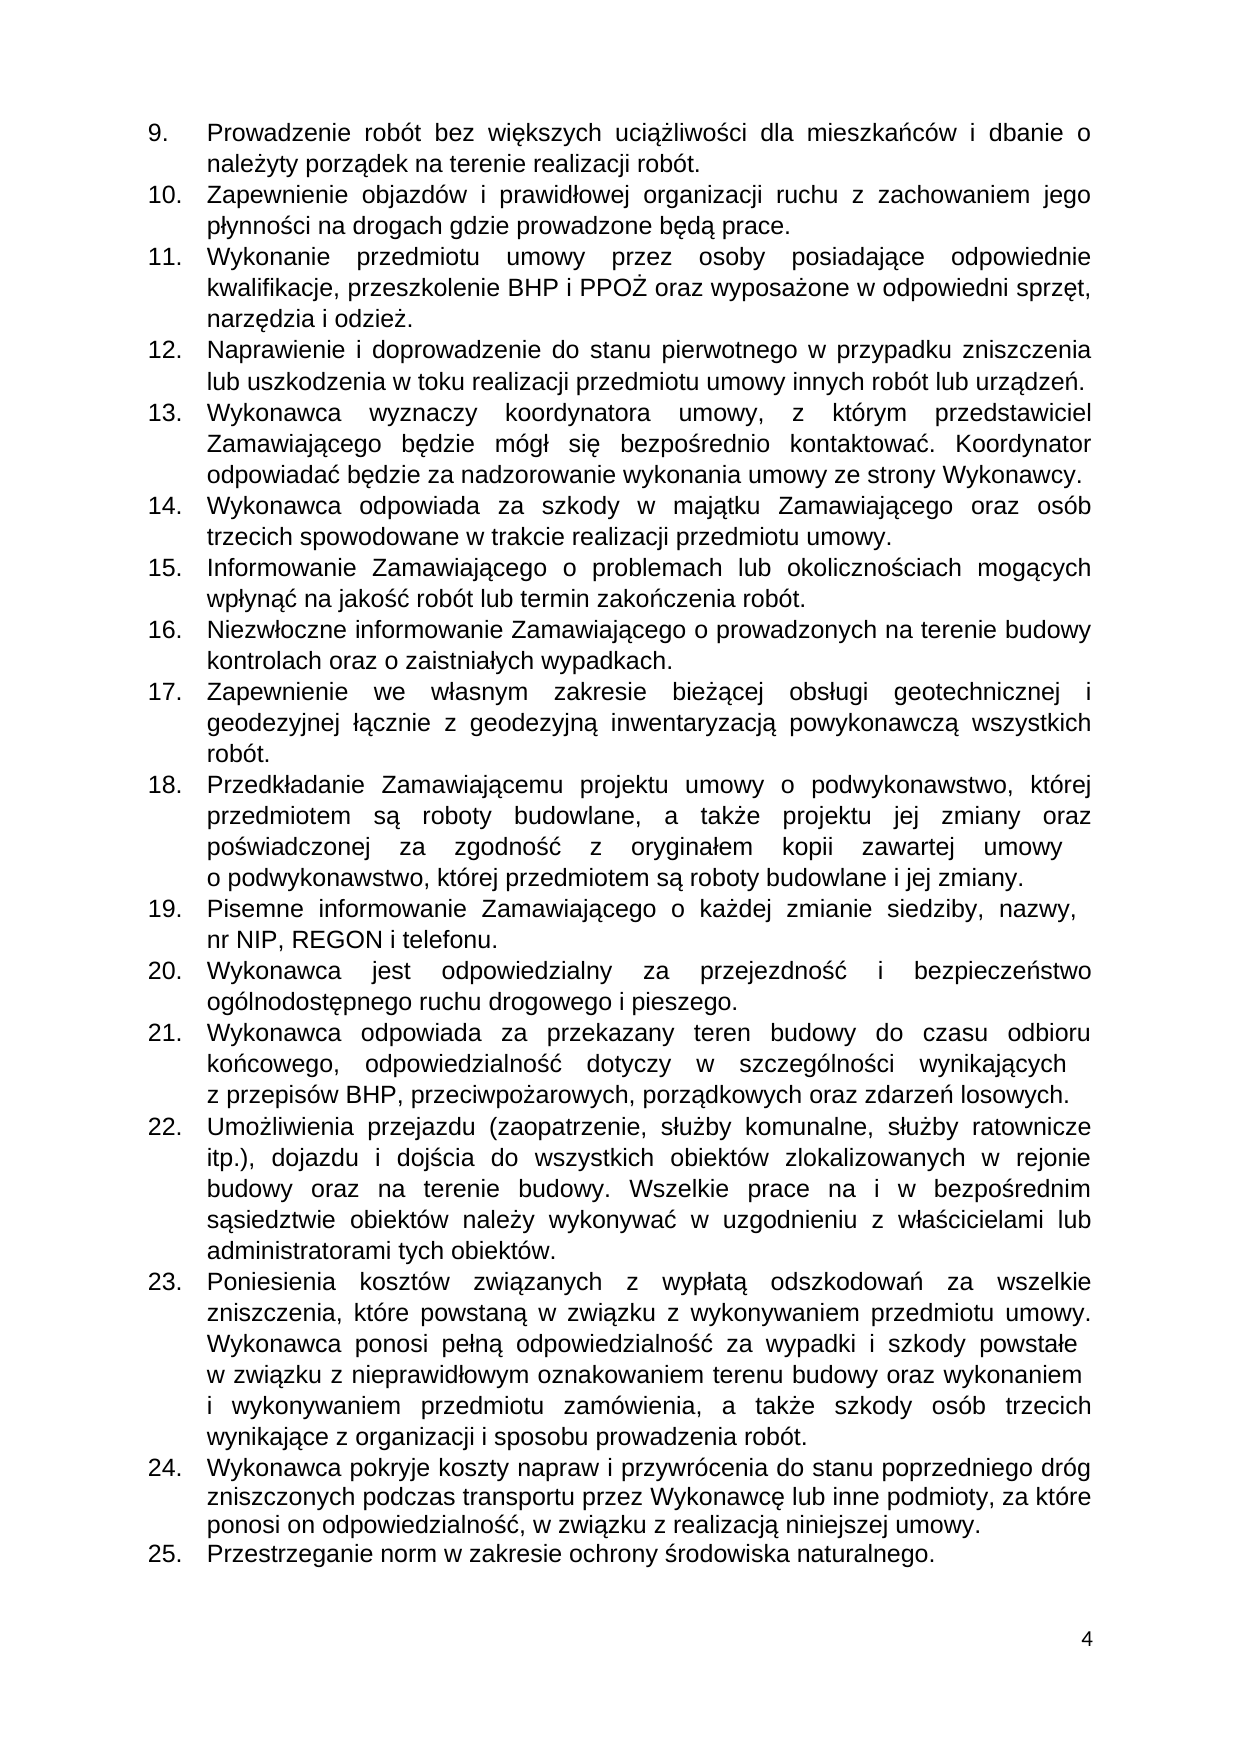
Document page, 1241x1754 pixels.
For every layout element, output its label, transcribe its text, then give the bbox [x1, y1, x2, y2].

list Przestrzeganie norm w zakresie ochrony środowiska naturalnego. [148, 1539, 1093, 1568]
list Wykonawca odpowiada za przekazany teren budowy do czasu odbioru końcowego, odpowiedzialność dotyczy w szczególności wynikających z przepisów BHP, przeciwpożarowych, porządkowych oraz zdarzeń losowych. [148, 1018, 1093, 1109]
list Wykonawca jest odpowiedzialny za przejezdność i bezpieczeństwo ogólnodostępnego ruchu drogowego i pieszego. [148, 956, 1093, 1016]
list Umożliwienia przejazdu (zaopatrzenie, służby komunalne, służby ratownicze itp.), dojazdu i dojścia do wszystkich obiektów zlokalizowanych w rejonie budowy oraz na terenie budowy. Wszelkie prace na i w bezpośrednim sąsiedztwie obiektów należy wykonywać w uzgodnieniu z właścicielami lub administratorami tych obiektów. [148, 1111, 1093, 1264]
list Niezwłoczne informowanie Zamawiającego o prowadzonych na terenie budowy kontrolach oraz o zaistniałych wypadkach. [148, 615, 1093, 674]
list Informowanie Zamawiającego o problemach lub okolicznościach mogących wpłynąć na jakość robót lub termin zakończenia robót. [148, 553, 1093, 612]
list Naprawienie i doprowadzenie do stanu pierwotnego w przypadku zniszczenia lub uszkodzenia w toku realizacji przedmiotu umowy innych robót lub urządzeń. [148, 335, 1093, 395]
list Przedkładanie Zamawiającemu projektu umowy o podwykonawstwo, której przedmiotem są roboty budowlane, a także projektu jej zmiany oraz poświadczonej za zgodność z oryginałem kopii zawartej umowy o podwykonawstwo, której przedmiotem są roboty budowlane i jej zmiany. [148, 770, 1093, 892]
list Pisemne informowanie Zamawiającego o każdej zmianie siedziby, nazwy, nr NIP, REGON i telefonu. [148, 894, 1093, 954]
list Zapewnienie objazdów i prawidłowej organizacji ruchu z zachowaniem jego płynności na drogach gdzie prowadzone będą prace. [148, 180, 1093, 240]
list Poniesienia kosztów związanych z wypłatą odszkodowań za wszelkie zniszczenia, które powstaną w związku z wykonywaniem przedmiotu umowy. Wykonawca ponosi pełną odpowiedzialność za wypadki i szkody powstałe w związku z nieprawidłowym oznakowaniem terenu budowy oraz wykonaniem i wykonywaniem przedmiotu zamówienia, a także szkody osób trzecich wynikające z organizacji i sposobu prowadzenia robót. [148, 1267, 1093, 1451]
list Wykonanie przedmiotu umowy przez osoby posiadające odpowiednie kwalifikacje, przeszkolenie BHP i PPOŻ oraz wyposażone w odpowiedni sprzęt, narzędzia i odzież. [148, 242, 1093, 333]
list Wykonawca wyznaczy koordynatora umowy, z którym przedstawiciel Zamawiającego będzie mógł się bezpośrednio kontaktować. Koordynator odpowiadać będzie za nadzorowanie wykonania umowy ze strony Wykonawcy. [148, 397, 1093, 488]
list Prowadzenie robót bez większych uciążliwości dla mieszkańców i dbanie o należyty porządek na terenie realizacji robót. [148, 118, 1093, 178]
list Wykonawca odpowiada za szkody w majątku Zamawiającego oraz osób trzecich spowodowane w trakcie realizacji przedmiotu umowy. [148, 491, 1093, 550]
list Zapewnienie we własnym zakresie bieżącej obsługi geotechnicznej i geodezyjnej łącznie z geodezyjną inwentaryzacją powykonawczą wszystkich robót. [148, 677, 1093, 768]
list Wykonawca pokryje koszty napraw i przywrócenia do stanu poprzedniego dróg zniszczonych podczas transportu przez Wykonawcę lub inne podmioty, za które ponosi on odpowiedzialność, w związku z realizacją niniejszej umowy. [148, 1453, 1093, 1539]
